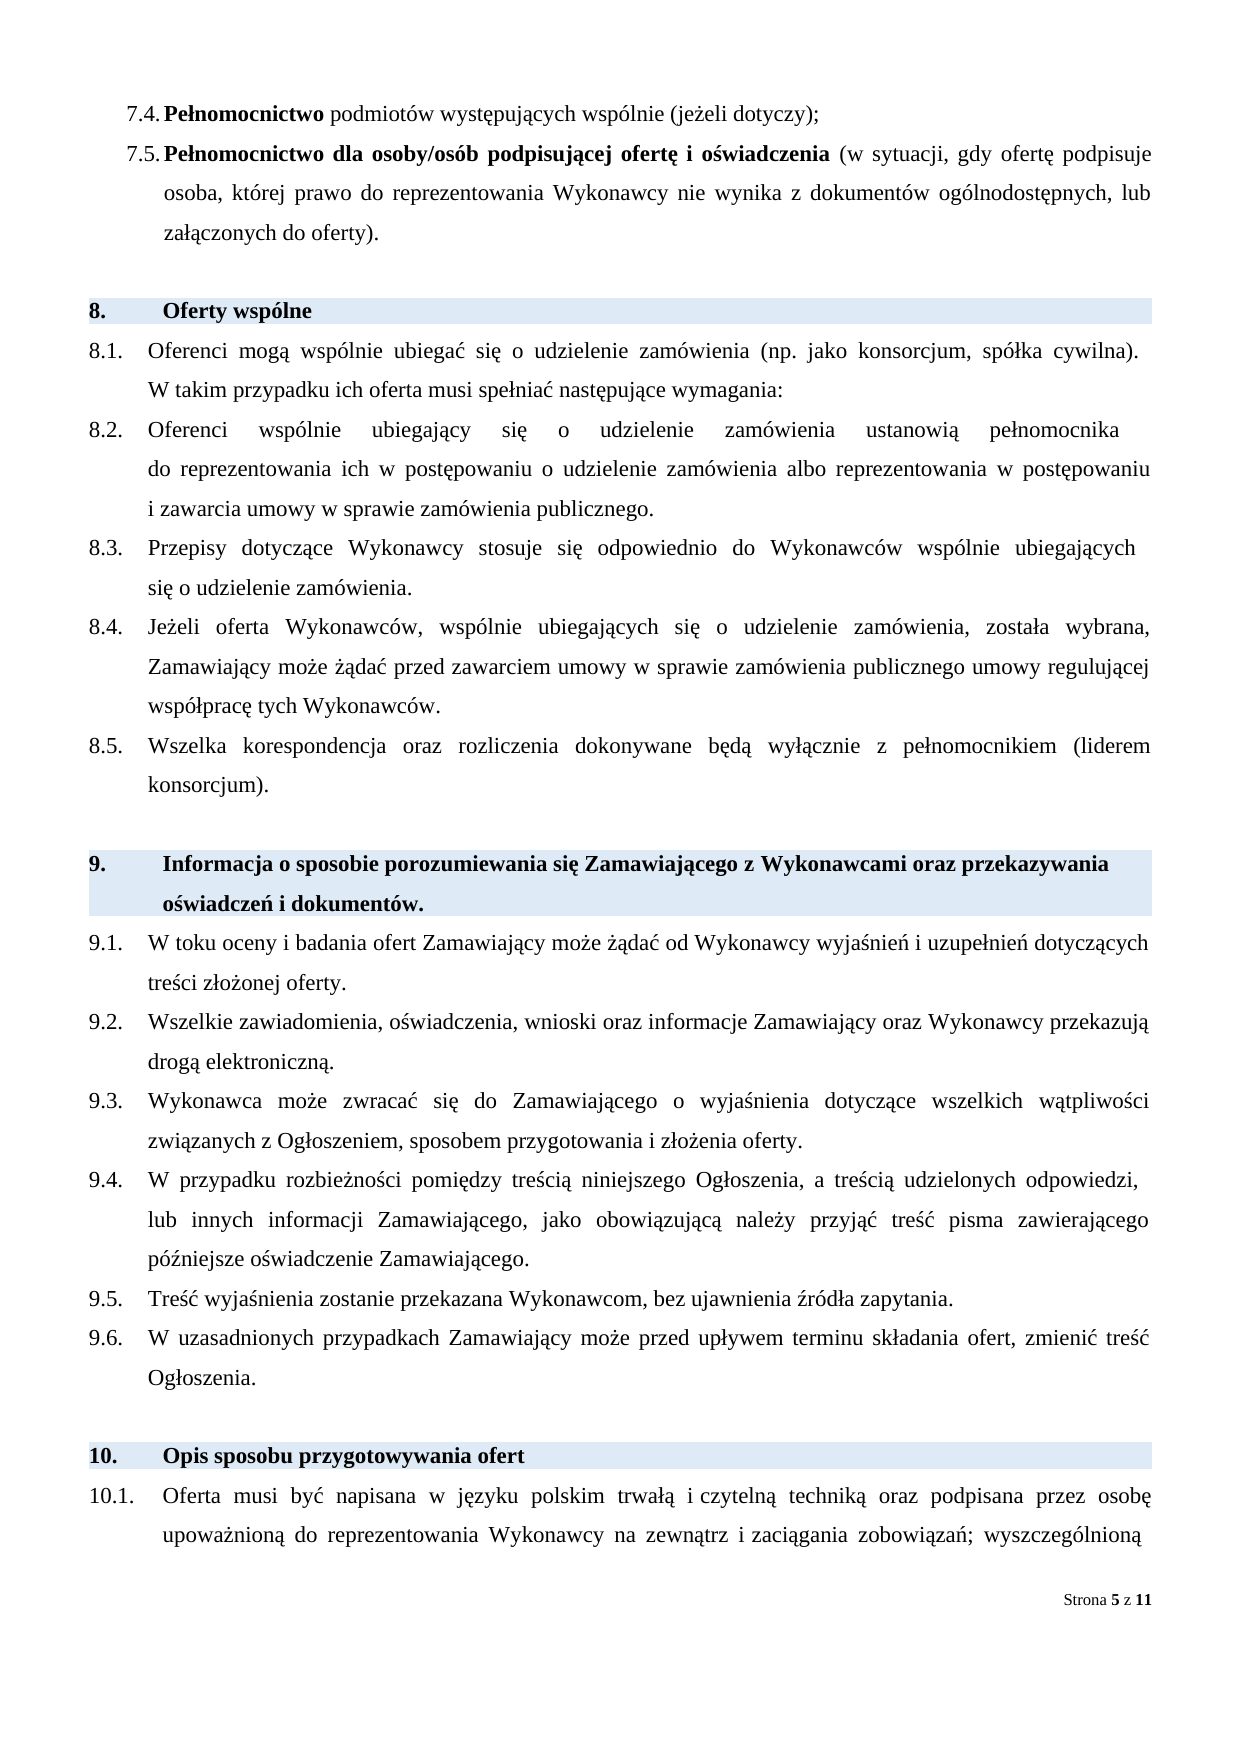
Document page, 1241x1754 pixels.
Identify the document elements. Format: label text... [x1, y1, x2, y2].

list W przypadku rozbieżności pomiędzy treścią niniejszego Ogłoszenia, a treścią udzielonych odpowiedzi, lub innych informacji Zamawiającego, jako obowiązującą należy przyjąć treść pisma zawierającego późniejsze oświadczenie Zamawiającego. [89, 1166, 1151, 1271]
list Wykonawca może zwracać się do Zamawiającego o wyjaśnienia dotyczące wszelkich wątpliwości związanych z Ogłoszeniem, sposobem przygotowania i złożenia oferty. [89, 1087, 1151, 1153]
list Pełnomocnictwo podmiotów występujących wspólnie (jeżeli dotyczy); [126, 100, 1152, 127]
list Wszelka korespondencja oraz rozliczenia dokonywane będą wyłącznie z pełnomocnikiem (liderem konsorcjum). [89, 732, 1152, 798]
list W toku oceny i badania ofert Zamawiający może żądać od Wykonawcy wyjaśnień i uzupełnień dotyczących treści złożonej oferty. [89, 929, 1151, 995]
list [89, 1482, 1152, 1548]
list Oferty wspólne [89, 298, 1152, 324]
list Informacja o sposobie porozumiewania się Zamawiającego z Wykonawcami oraz przekazywania oświadczeń i dokumentów. [89, 850, 1152, 916]
list Treść wyjaśnienia zostanie przekazana Wykonawcom, bez ujawnienia źródła zapytania. [89, 1284, 1151, 1311]
list Oferenci wspólnie ubiegający się o udzielenie zamówienia ustanowią pełnomocnika do reprezentowania ich w postępowaniu o udzielenie zamówienia albo reprezentowania w postępowaniu i zawarcia umowy w sprawie zamówienia publicznego. [89, 416, 1152, 521]
list Jeżeli oferta Wykonawców, wspólnie ubiegających się o udzielenie zamówienia, została wybrana, Zamawiający może żądać przed zawarciem umowy w sprawie zamówienia publicznego umowy regulującej współpracę tych Wykonawców. [89, 613, 1152, 719]
list Opis sposobu przygotowywania ofert [89, 1442, 1152, 1469]
list Oferenci mogą wspólnie ubiegać się o udzielenie zamówienia (np. jako konsorcjum, spółka cywilna). W takim przypadku ich oferta musi spełniać następujące wymagania: [89, 337, 1152, 403]
list Przepisy dotyczące Wykonawcy stosuje się odpowiednio do Wykonawców wspólnie ubiegających się o udzielenie zamówienia. [89, 534, 1152, 600]
list W uzasadnionych przypadkach Zamawiający może przed upływem terminu składania ofert, zmienić treść Ogłoszenia. [89, 1324, 1151, 1390]
list Wszelkie zawiadomienia, oświadczenia, wnioski oraz informacje Zamawiający oraz Wykonawcy przekazują drogą elektroniczną. [89, 1008, 1151, 1074]
list Pełnomocnictwo dla osoby/osób podpisującej ofertę i oświadczenia (w sytuacji, gdy ofertę podpisuje osoba, której prawo do reprezentowania Wykonawcy nie wynika z dokumentów ogólnodostępnych, lub załączonych do oferty). [126, 140, 1152, 245]
